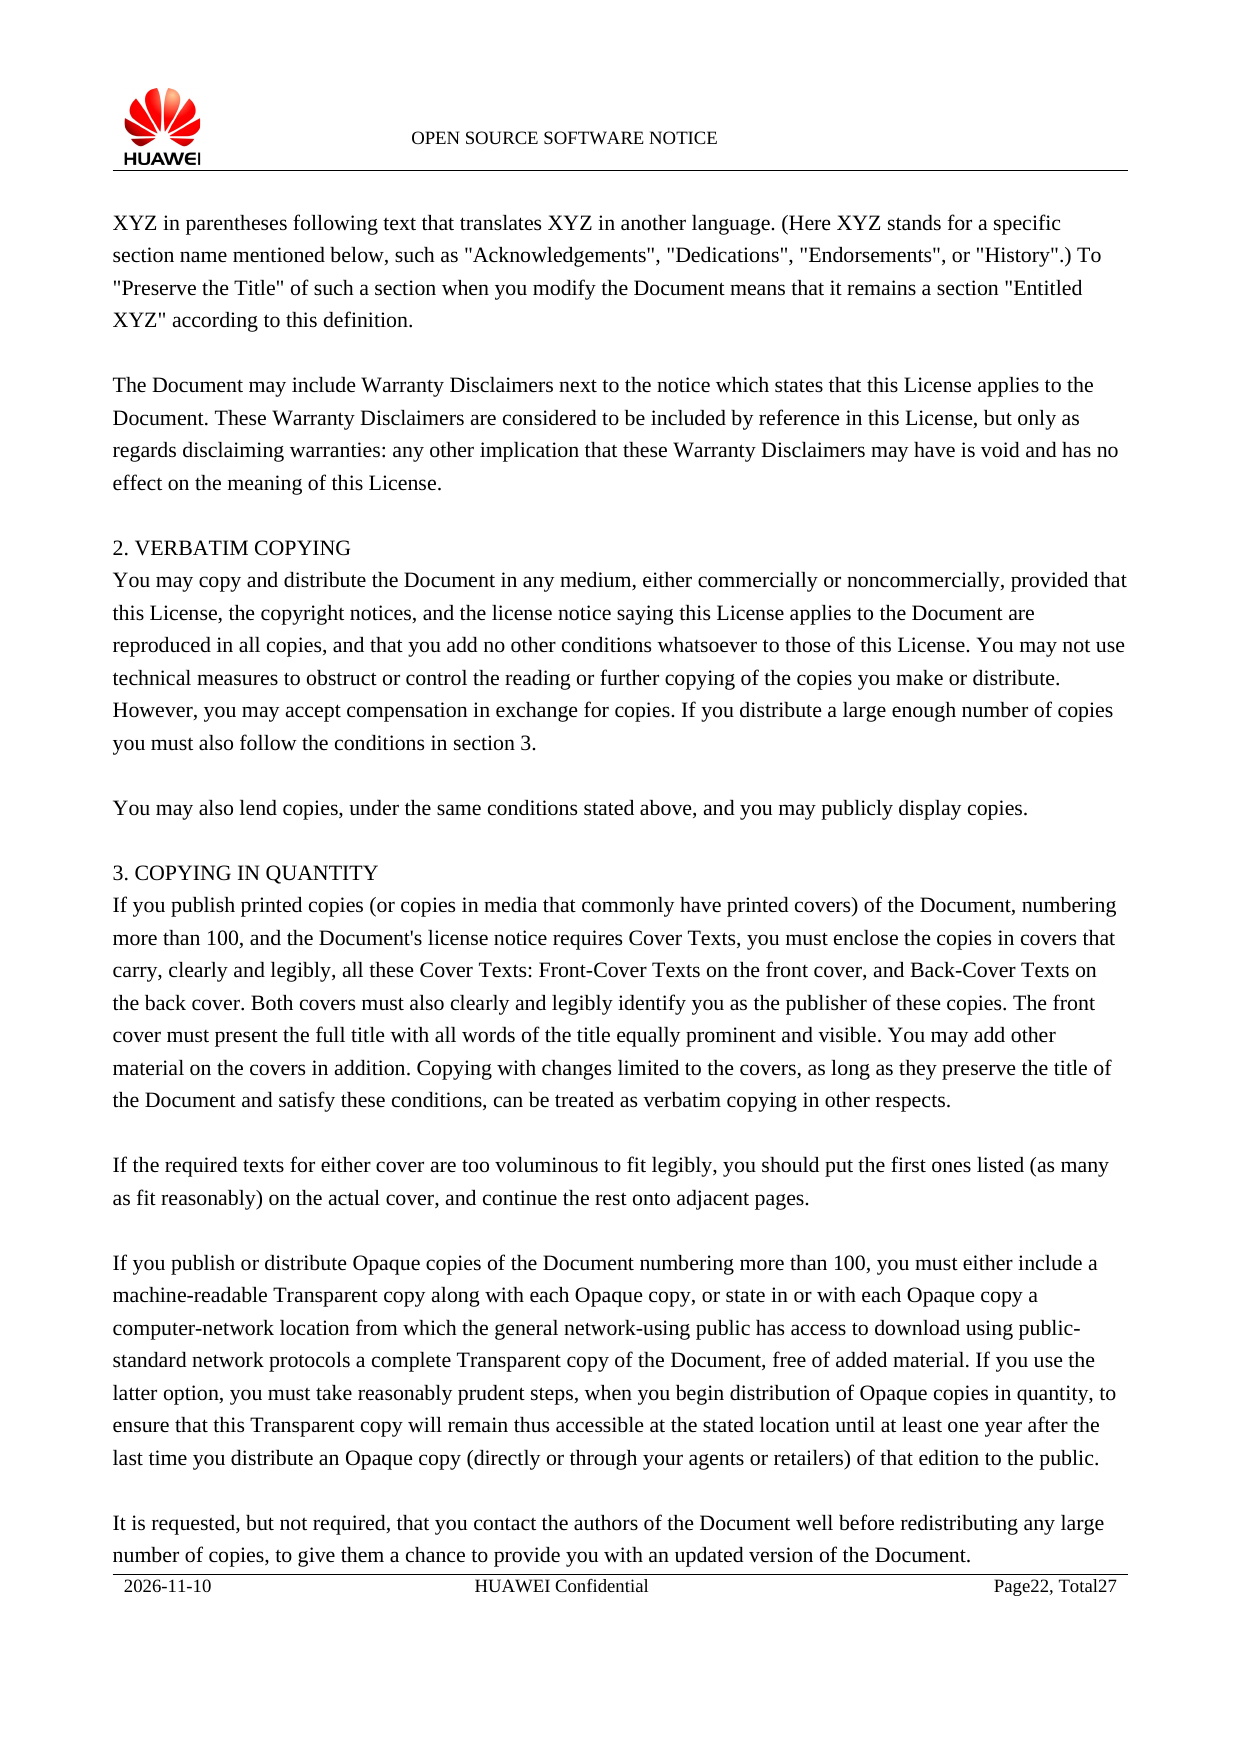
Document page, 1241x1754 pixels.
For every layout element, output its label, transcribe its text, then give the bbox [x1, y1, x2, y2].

text You may copy and distribute the Document in any medium, either commercially or noncommercially, provided that this License, the copyright notices, and the license notice saying this License applies to the Document are reproduced in all copies, and that you add no other conditions whatsoever to those of this License. You may not use technical measures to obstruct or control the reading or further copying of the copies you make or distribute. However, you may accept compensation in exchange for copies. If you distribute a large enough number of copies you must also follow the conditions in section 3. [112, 564, 1128, 759]
text It is requested, but not required, that you contact the authors of the Document well before redistributing any large number of copies, to give them a chance to provide you with an updated version of the Document. [112, 1506, 1128, 1571]
text 3. COPYING IN QUANTITY [112, 856, 1128, 889]
picture [124, 88, 201, 165]
text 2. VERBATIM COPYING [112, 531, 1128, 564]
text You may also lend copies, under the same conditions stated above, and you may publicly display copies. [112, 791, 1128, 824]
text If you publish or distribute Opaque copies of the Document numbering more than 100, you must either include a machine-readable Transparent copy along with each Opaque copy, or state in or with each Opaque copy a computer-network location from which the general network-using public has access to download using public-standard network protocols a complete Transparent copy of the Document, free of added material. If you use the latter option, you must take reasonably prudent steps, when you begin distribution of Opaque copies in quantity, to ensure that this Transparent copy will remain thus accessible at the stated location until at least one year after the last time you distribute an Opaque copy (directly or through your agents or retailers) of that edition to the public. [112, 1246, 1128, 1474]
text If the required texts for either cover are too voluminous to fit legibly, you should put the first ones listed (as many as fit reasonably) on the actual cover, and continue the rest onto adjacent pages. [112, 1149, 1128, 1214]
text If you publish printed copies (or copies in media that commonly have printed covers) of the Document, numbering more than 100, and the Document's license notice requires Cover Texts, you must enclose the copies in covers that carry, clearly and legibly, all these Cover Texts: Front-Cover Texts on the front cover, and Back-Cover Texts on the back cover. Both covers must also clearly and legibly identify you as the publisher of these copies. The front cover must present the full title with all words of the title equally prominent and visible. You may add other material on the covers in addition. Copying with changes limited to the covers, as long as they preserve the title of the Document and satisfy these conditions, can be treated as verbatim copying in other respects. [112, 889, 1128, 1116]
text The Document may include Warranty Disclaimers next to the notice which states that this License applies to the Document. These Warranty Disclaimers are considered to be included by reference in this License, but only as regards disclaiming warranties: any other implication that these Warranty Disclaimers may have is void and has no effect on the meaning of this License. [112, 369, 1128, 499]
